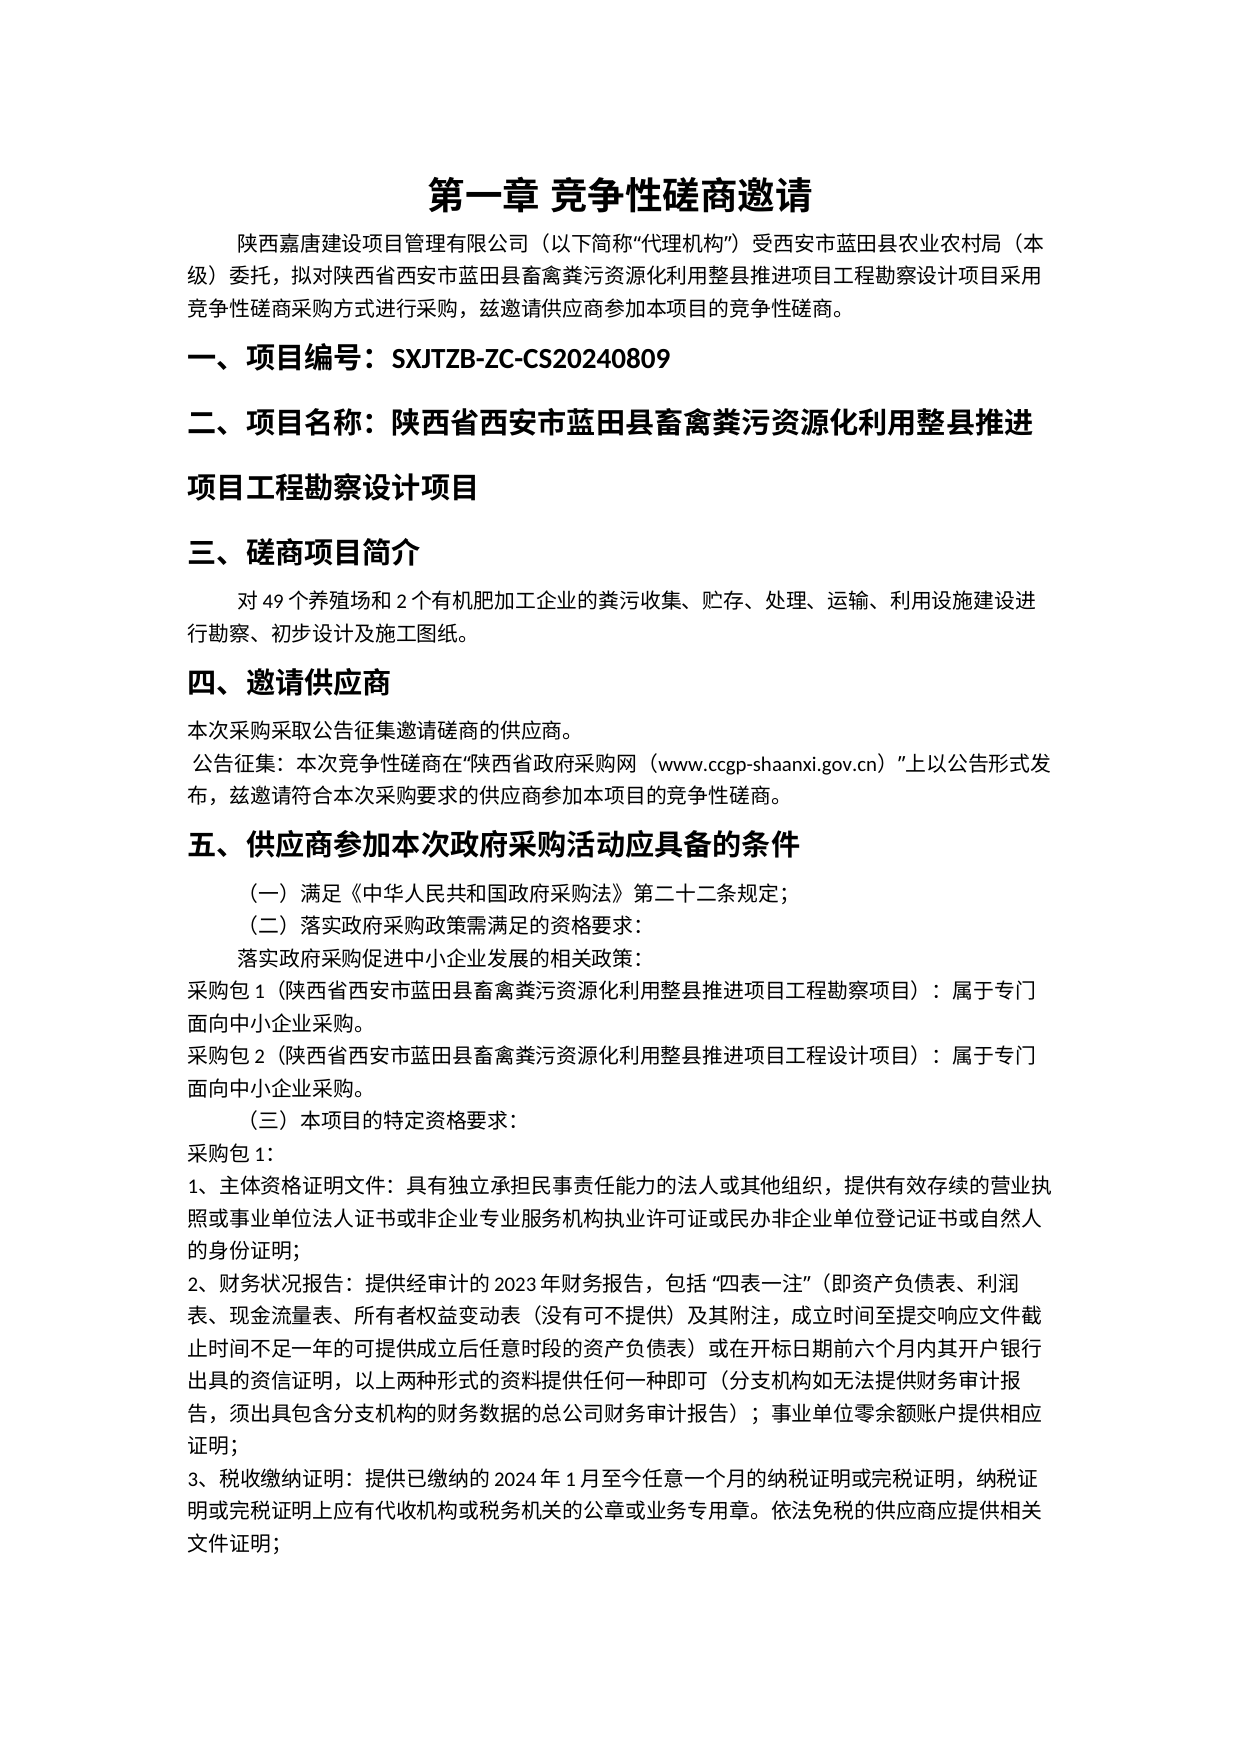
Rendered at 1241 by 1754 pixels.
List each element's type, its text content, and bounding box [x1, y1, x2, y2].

text 五、供应商参加本次政府采购活动应具备的条件 [187, 812, 1053, 877]
text 第一章 竞争性磋商邀请 [187, 162, 1053, 227]
text 落实政府采购促进中小企业发展的相关政策： [187, 942, 1053, 974]
text 陕西嘉唐建设项目管理有限公司（以下简称“代理机构”）受西安市蓝田县农业农村局（本级）委托，拟对陕西省西安市蓝田县畜禽粪污资源化利用整县推进项目工程勘察设计项目采用竞争性磋商采购方式进行采购，兹邀请供应商参加本项目的竞争性磋商。 [187, 227, 1053, 324]
text 三、磋商项目简介 [187, 519, 1053, 584]
text （三）本项目的特定资格要求： [187, 1104, 1053, 1137]
text 2、财务状况报告：提供经审计的2023年财务报告，包括 “四表一注”（即资产负债表、利润表、现金流量表、所有者权益变动表（没有可不提供）及其附注，成立时间至提交响应文件截止时间不足一年的可提供成立后任意时段的资产负债表）或在开标日期前六个月内其开户银行出具的资信证明，以上两种形式的资料提供任何一种即可（分支机构如无法提供财务审计报告，须出具包含分支机构的财务数据的总公司财务审计报告）；事业单位零余额账户提供相应证明； [187, 1267, 1053, 1462]
text 采购包1： [187, 1137, 1053, 1169]
text 1、主体资格证明文件：具有独立承担民事责任能力的法人或其他组织，提供有效存续的营业执照或事业单位法人证书或非企业专业服务机构执业许可证或民办非企业单位登记证书或自然人的身份证明； [187, 1169, 1053, 1267]
text 对49个养殖场和2个有机肥加工企业的粪污收集、贮存、处理、运输、利用设施建设进行勘察、初步设计及施工图纸。 [187, 584, 1053, 649]
text 采购包1（陕西省西安市蓝田县畜禽粪污资源化利用整县推进项目工程勘察项目）：属于专门面向中小企业采购。 [187, 974, 1053, 1039]
text 二、项目名称：陕西省西安市蓝田县畜禽粪污资源化利用整县推进项目工程勘察设计项目 [187, 389, 1053, 519]
text 本次采购采取公告征集邀请磋商的供应商。 [187, 714, 1053, 747]
text 四、邀请供应商 [187, 649, 1053, 714]
text （二）落实政府采购政策需满足的资格要求： [187, 909, 1053, 942]
text 一、项目编号：SXJTZB-ZC-CS20240809 [187, 324, 1053, 389]
text 采购包2（陕西省西安市蓝田县畜禽粪污资源化利用整县推进项目工程设计项目）：属于专门面向中小企业采购。 [187, 1039, 1053, 1104]
text 3、税收缴纳证明：提供已缴纳的2024年1月至今任意一个月的纳税证明或完税证明，纳税证明或完税证明上应有代收机构或税务机关的公章或业务专用章。依法免税的供应商应提供相关文件证明； [187, 1462, 1053, 1559]
text （一）满足《中华人民共和国政府采购法》第二十二条规定； [187, 877, 1053, 909]
text 公告征集：本次竞争性磋商在“陕西省政府采购网（www.ccgp-shaanxi.gov.cn）”上以公告形式发布，兹邀请符合本次采购要求的供应商参加本项目的竞争性磋商。 [187, 747, 1053, 812]
